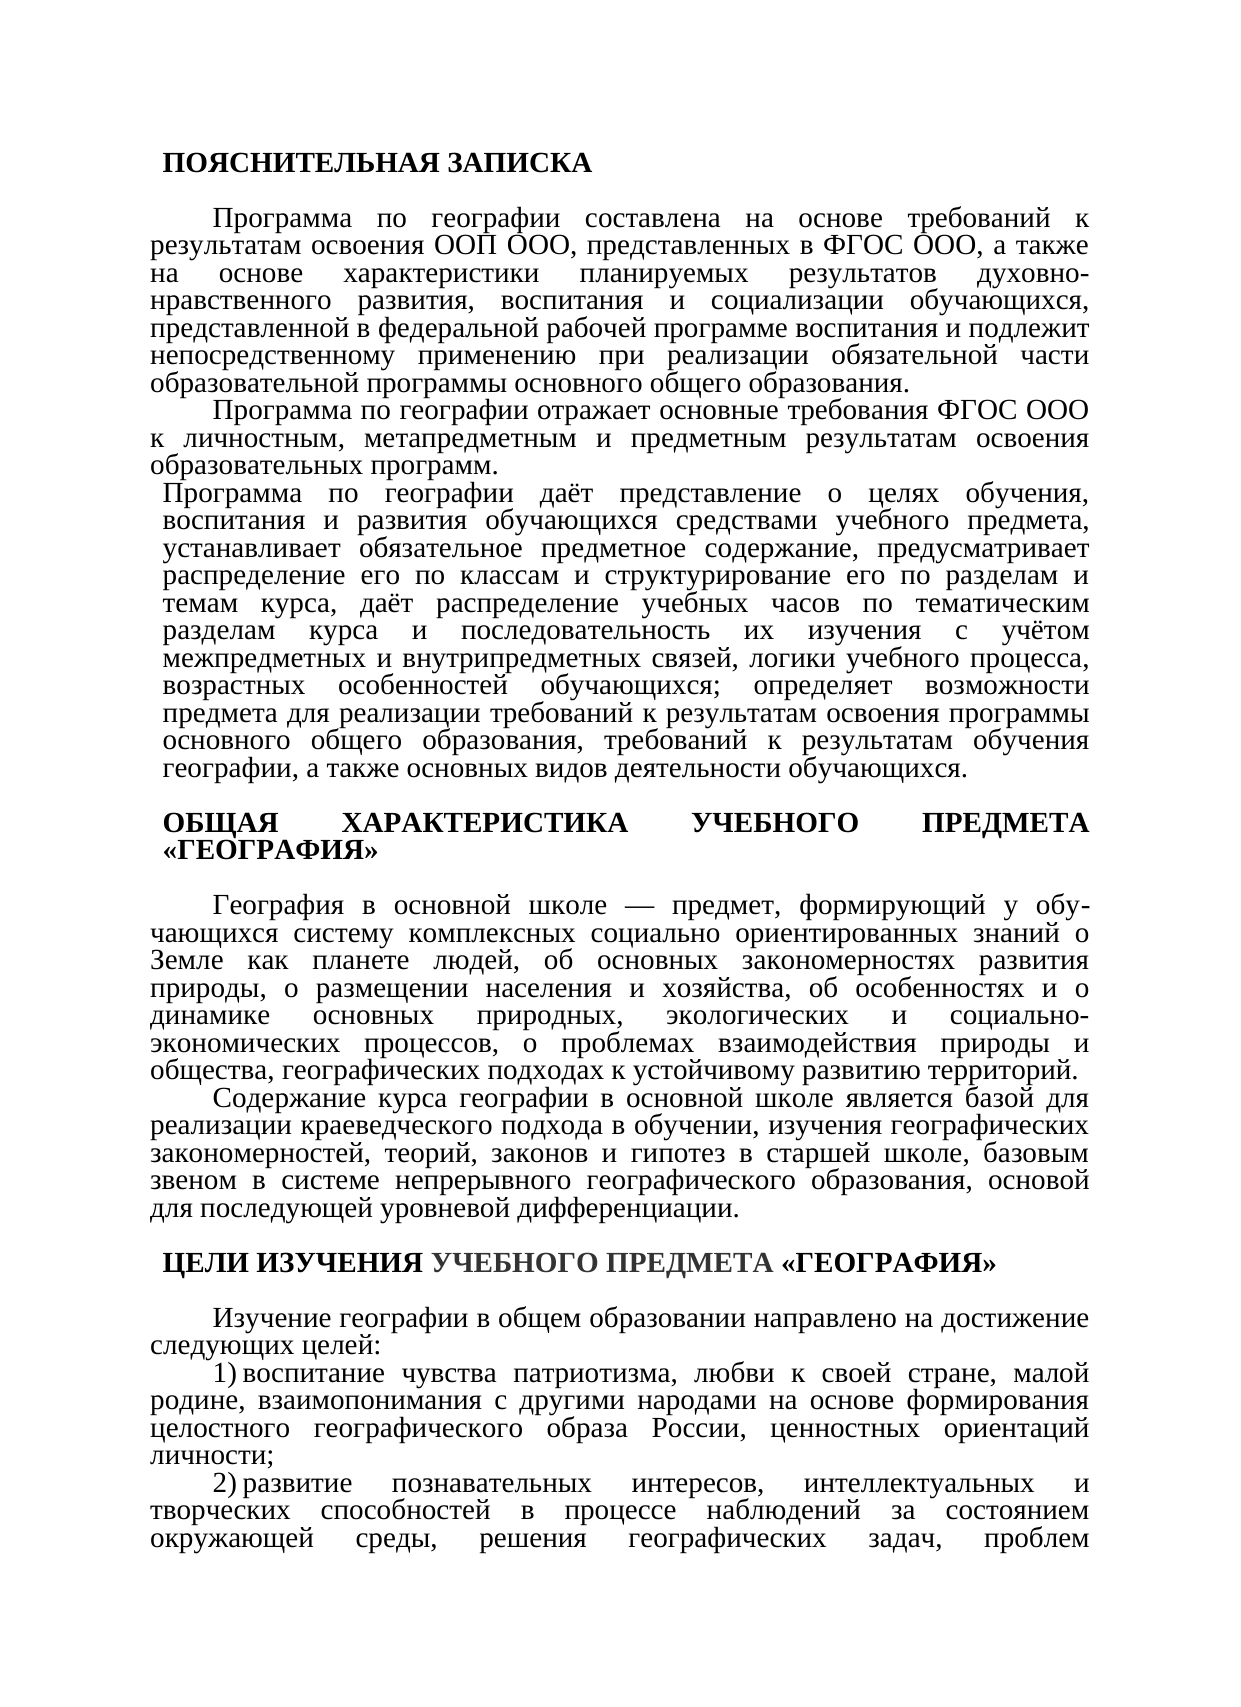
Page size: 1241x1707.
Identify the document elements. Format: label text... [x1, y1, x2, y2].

text 1) воспитание чувства патриотизма, любви к своей стране, малой родине, взаимопонимания с другими народами на основе формирования целостного географического образа России, ценностных ориентаций личности; [150, 1360, 1090, 1470]
text Изучение географии в общем образовании направлено на достижение следующих целей: [150, 1305, 1090, 1360]
text Программа по географии отражает основные требования ФГОС ООО к личностным, метапредметным и предметным результатам освоения образовательных программ. [150, 397, 1090, 480]
text ЦЕЛИ ИЗУЧЕНИЯ УЧЕБНОГО ПРЕДМЕТА «ГЕОГРАФИЯ» [162, 1250, 1090, 1277]
text ОБЩАЯ ХАРАКТЕРИСТИКА УЧЕБНОГО ПРЕДМЕТА «ГЕОГРАФИЯ» [162, 810, 1090, 865]
text Содержание курса географии в основной школе является базой для реализации краеведческого подхода в обучении, изучения географических закономерностей, теорий, законов и гипотез в старшей школе, базовым звеном в системе непрерывного географического образования, основой для последующей уровневой дифференциации. [150, 1085, 1090, 1222]
text Программа по географии составлена на основе требований к результатам освоения ООП ООО, представленных в ФГОС ООО, а также на основе характеристики планируемых результатов духовно-нравственного развития, воспитания и социализации обучающихся, представленной в федеральной рабочей программе воспитания и подлежит непосредственному применению при реализации обязательной части образовательной программы основного общего образования. [150, 205, 1090, 397]
text География в основной школе — предмет, формирующий у обучающихся систему комплексных социально ориентированных знаний о Земле как планете людей, об основных закономерностях развития природы, о размещении населения и хозяйства, об особенностях и о динамике основных природных, экологических и социально-экономических процессов, о проблемах взаимодействия природы и общества, географических подходах к устойчивому развитию территорий. [150, 892, 1090, 1085]
text Программа по географии даёт представление о целях обучения, воспитания и развития обучающихся средствами учебного предмета, устанавливает обязательное предметное содержание, предусматривает распределение его по классам и структурирование его по разделам и темам курса, даёт распределение учебных часов по тематическим разделам курса и последовательность их изучения с учётом межпредметных и внутрипредметных связей, логики учебного процесса, возрастных особенностей обучающихся; определяет возможности предмета для реализации требований к результатам освоения программы основного общего образования, требований к результатам обучения географии, а также основных видов деятельности обучающихся. [162, 480, 1090, 782]
text ПОЯСНИТЕЛЬНАЯ ЗАПИСКА [162, 150, 1090, 177]
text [150, 1470, 1090, 1552]
